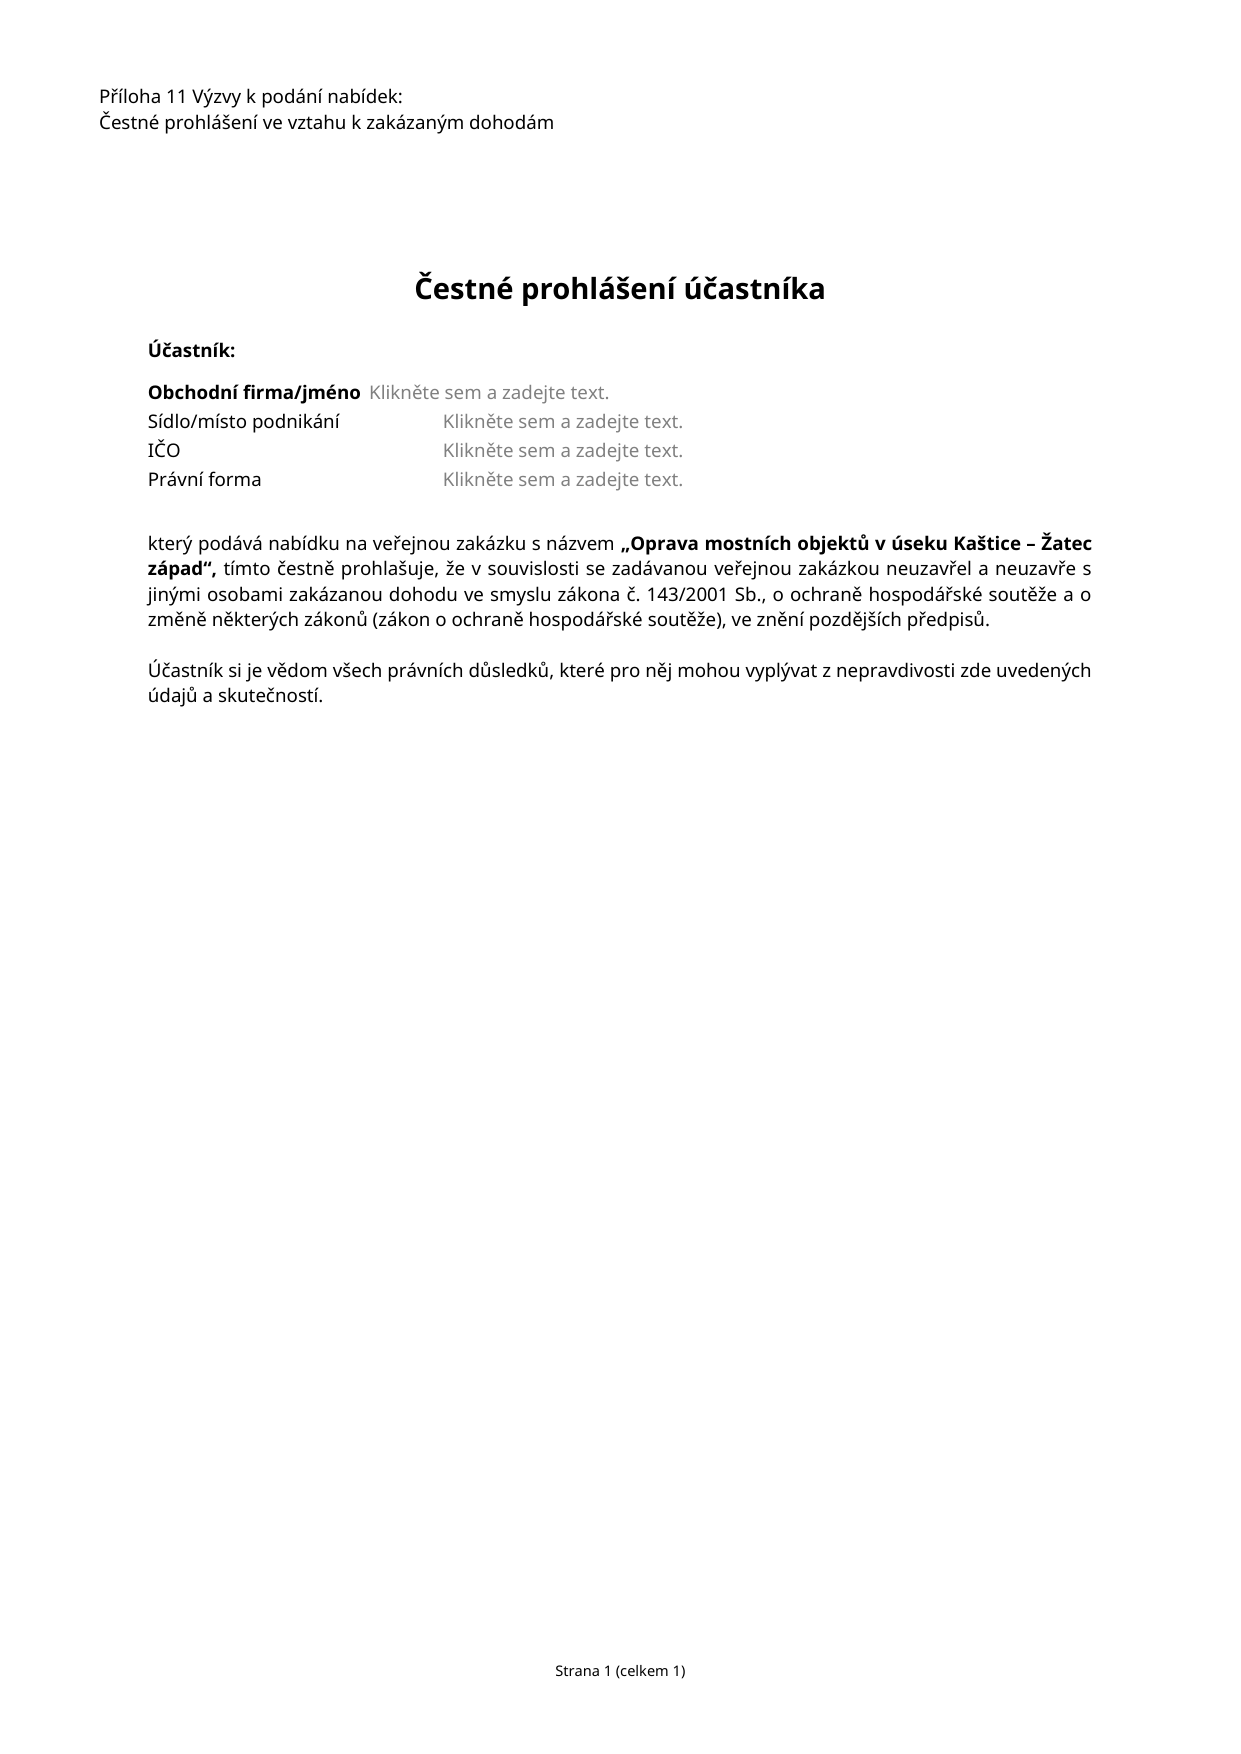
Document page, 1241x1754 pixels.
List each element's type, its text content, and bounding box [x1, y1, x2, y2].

text Obchodní firma/jméno [148, 376, 1093, 405]
text Právní forma [148, 463, 1093, 492]
text Sídlo/místo podnikání [148, 405, 1093, 434]
text Účastník: [148, 333, 1093, 364]
text IČO [148, 434, 1093, 463]
text Účastník si je vědom všech právních důsledků, které pro něj mohou vyplývat z nepravdivosti zde uvedených údajů a skutečností. [148, 657, 1093, 708]
title Čestné prohlášení účastníka [148, 268, 1093, 308]
text který podává nabídku na veřejnou zakázku s názvem „Oprava mostních objektů v úseku Kaštice – Žatec západ“, tímto čestně prohlašuje, že v souvislosti se zadávanou veřejnou zakázkou neuzavřel a neuzavře s jinými osobami zakázanou dohodu ve smyslu zákona č. 143/2001 Sb., o ochraně hospodářské soutěže a o změně některých zákonů (zákon o ochraně hospodářské soutěže), ve znění pozdějších předpisů. [148, 530, 1093, 632]
